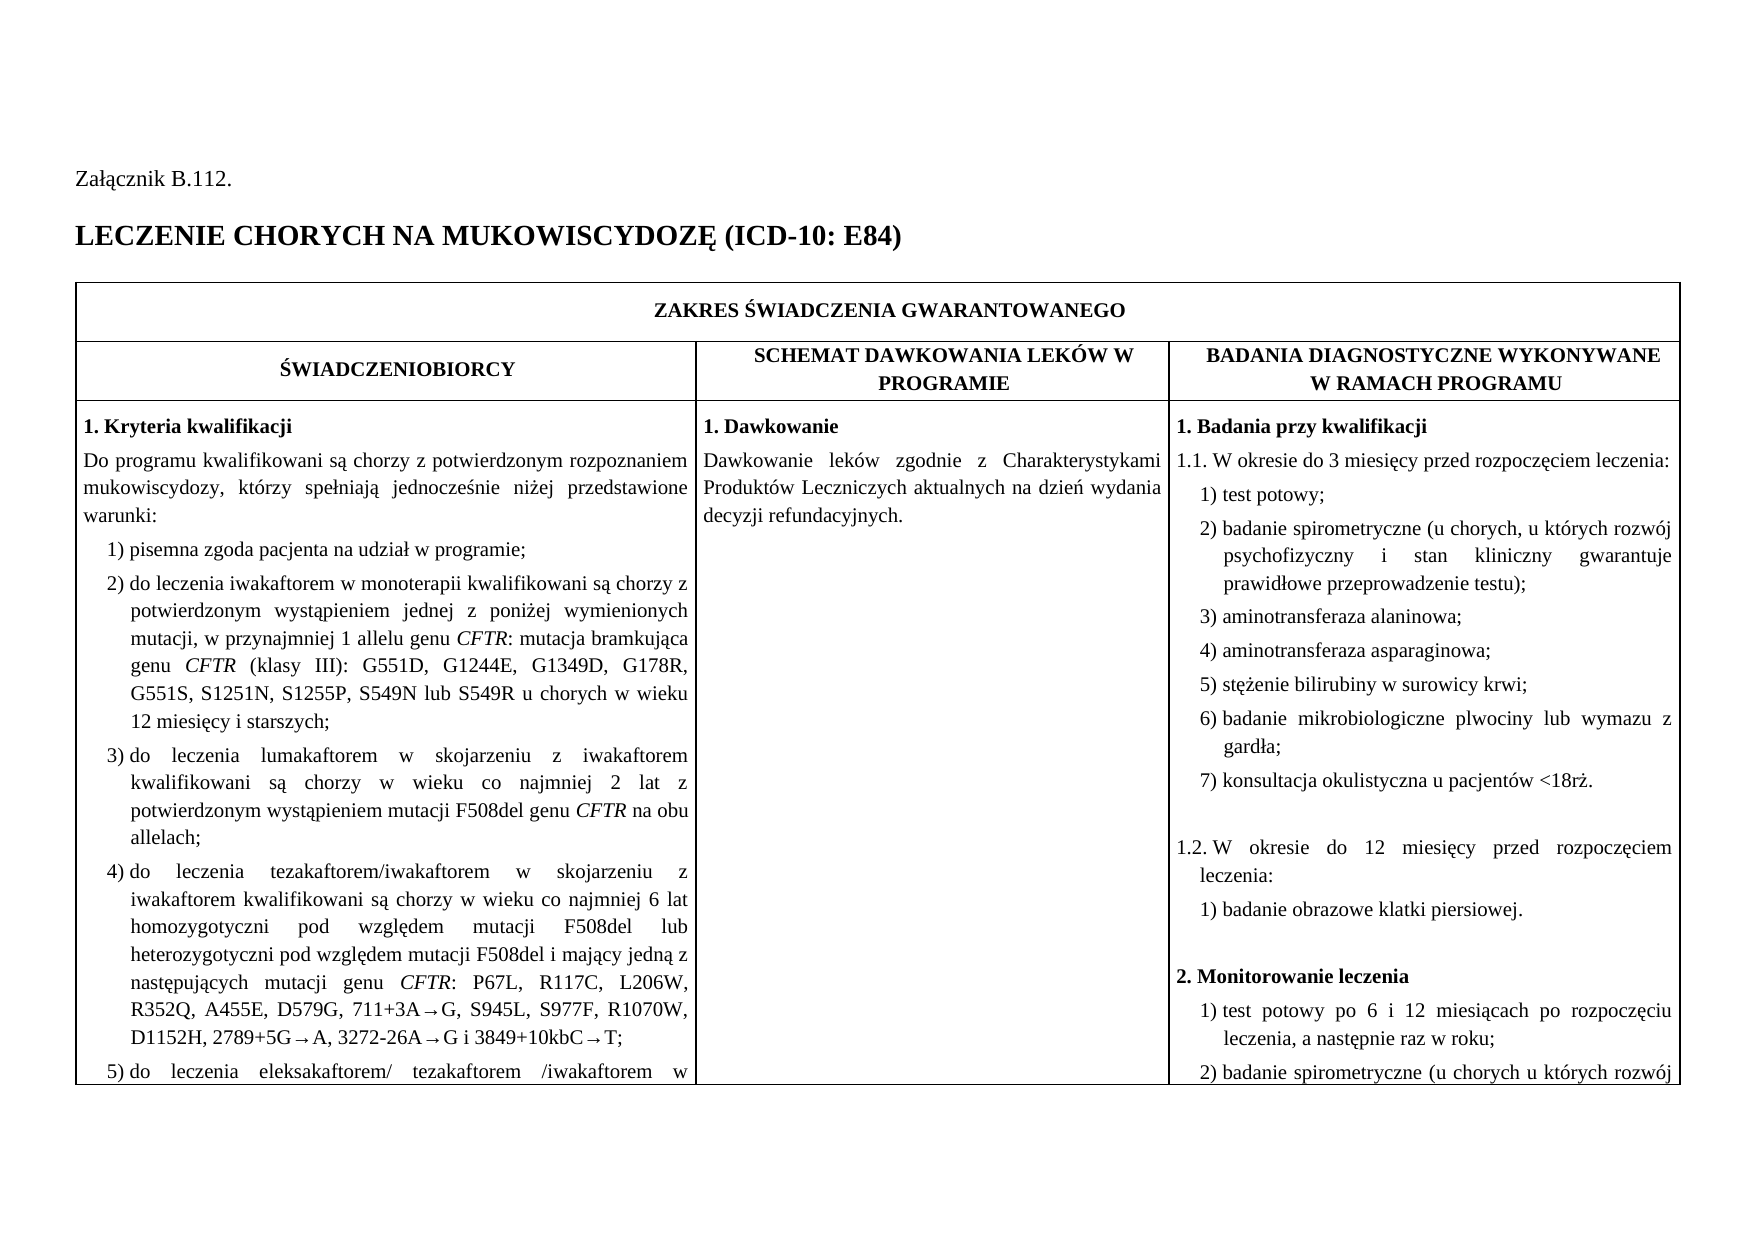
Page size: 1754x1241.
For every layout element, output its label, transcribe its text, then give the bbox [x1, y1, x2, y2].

table_cell ŚWIADCZENIOBIORCY [77, 342, 695, 400]
text LECZENIE CHORYCH NA MUKOWISCYDOZĘ (ICD-10: E84) [75, 218, 1679, 252]
text Załącznik B.112. [75, 165, 1679, 192]
table_cell BADANIA DIAGNOSTYCZNE WYKONYWANE W RAMACH PROGRAMU [1170, 342, 1679, 400]
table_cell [77, 401, 695, 1084]
table_cell SCHEMAT DAWKOWANIA LEKÓW W PROGRAMIE [697, 342, 1168, 400]
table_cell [697, 401, 1168, 1084]
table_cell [1170, 401, 1679, 1084]
table_header ZAKRES ŚWIADCZENIA GWARANTOWANEGO [77, 283, 1679, 341]
